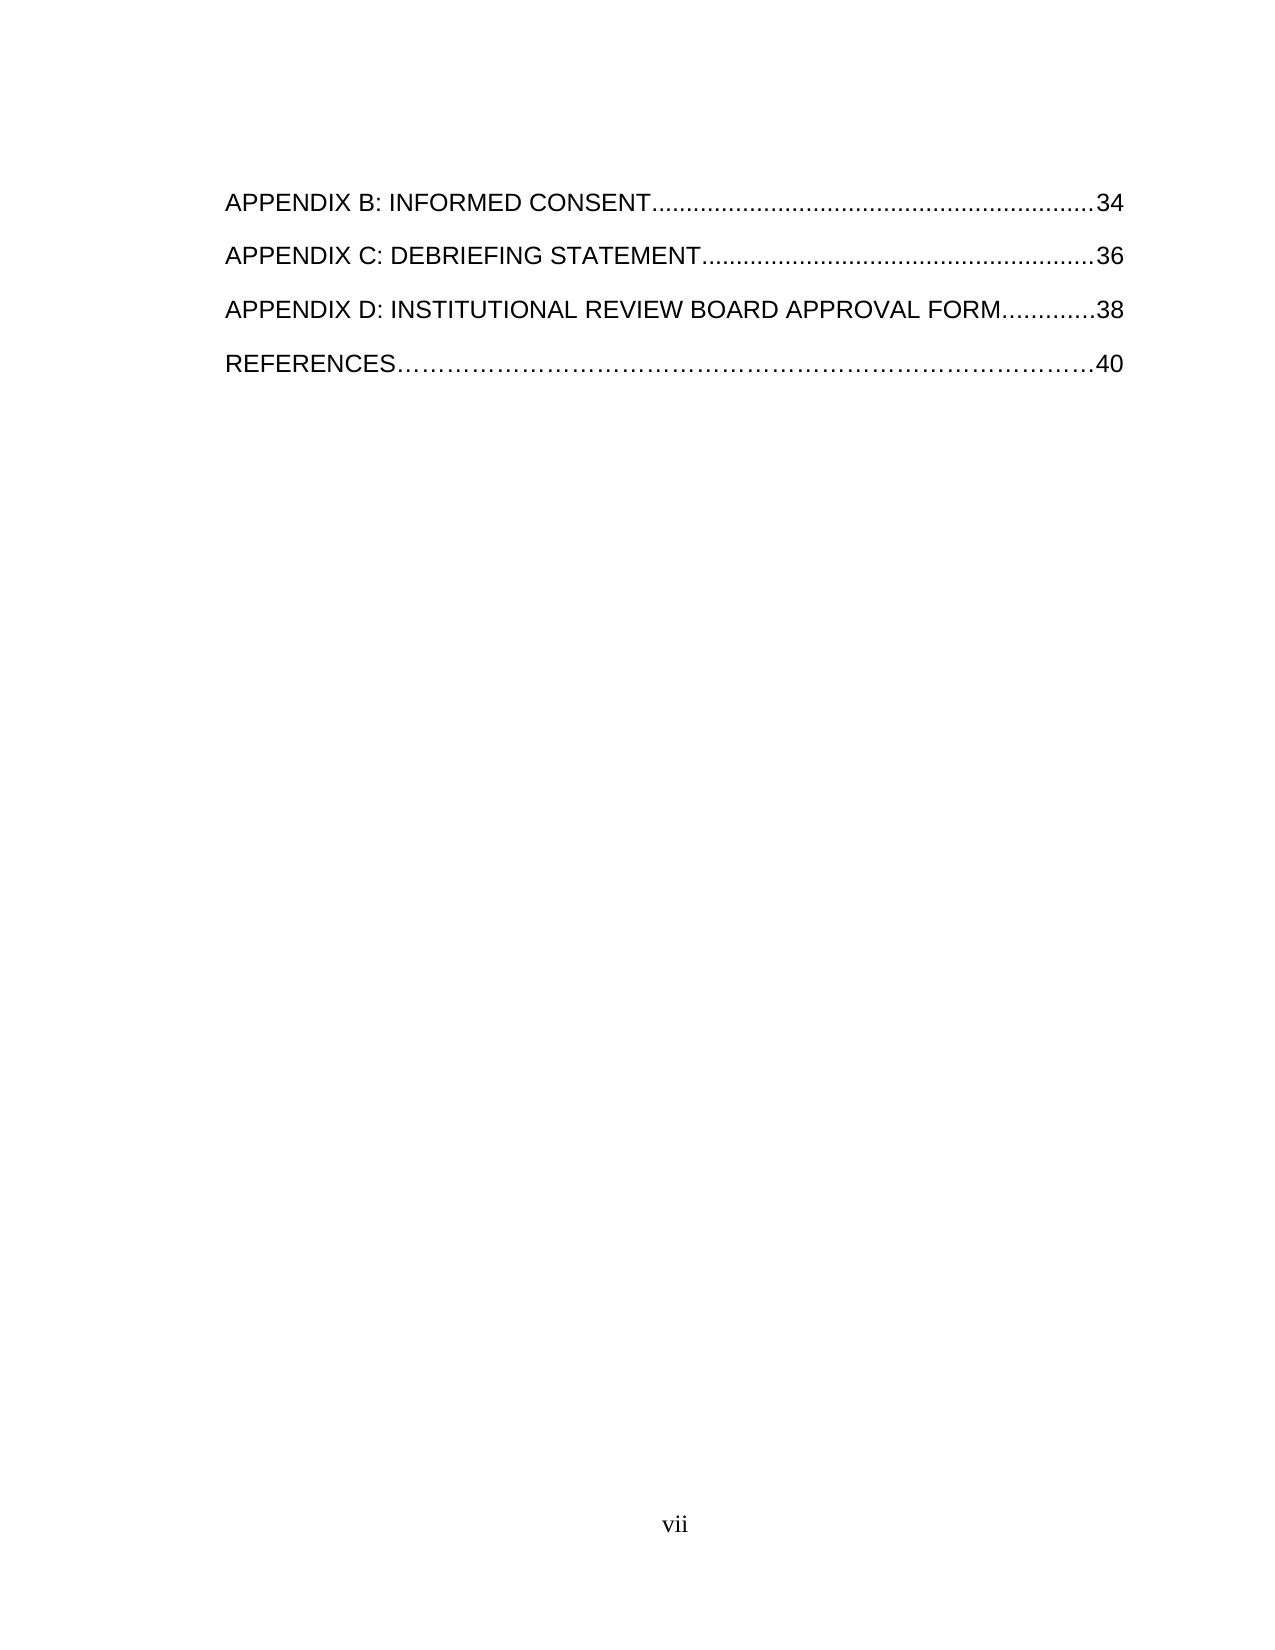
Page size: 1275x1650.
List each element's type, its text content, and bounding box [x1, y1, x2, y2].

text APPENDIX D: INSTITUTIONAL REVIEW BOARD APPROVAL FORM 38 [225, 295, 1125, 324]
text REFERENCES…………………………………………………………………………40 [225, 349, 1125, 377]
text APPENDIX B: INFORMED CONSENT 34 [225, 187, 1125, 216]
text APPENDIX C: DEBRIEFING STATEMENT 36 [225, 241, 1125, 270]
